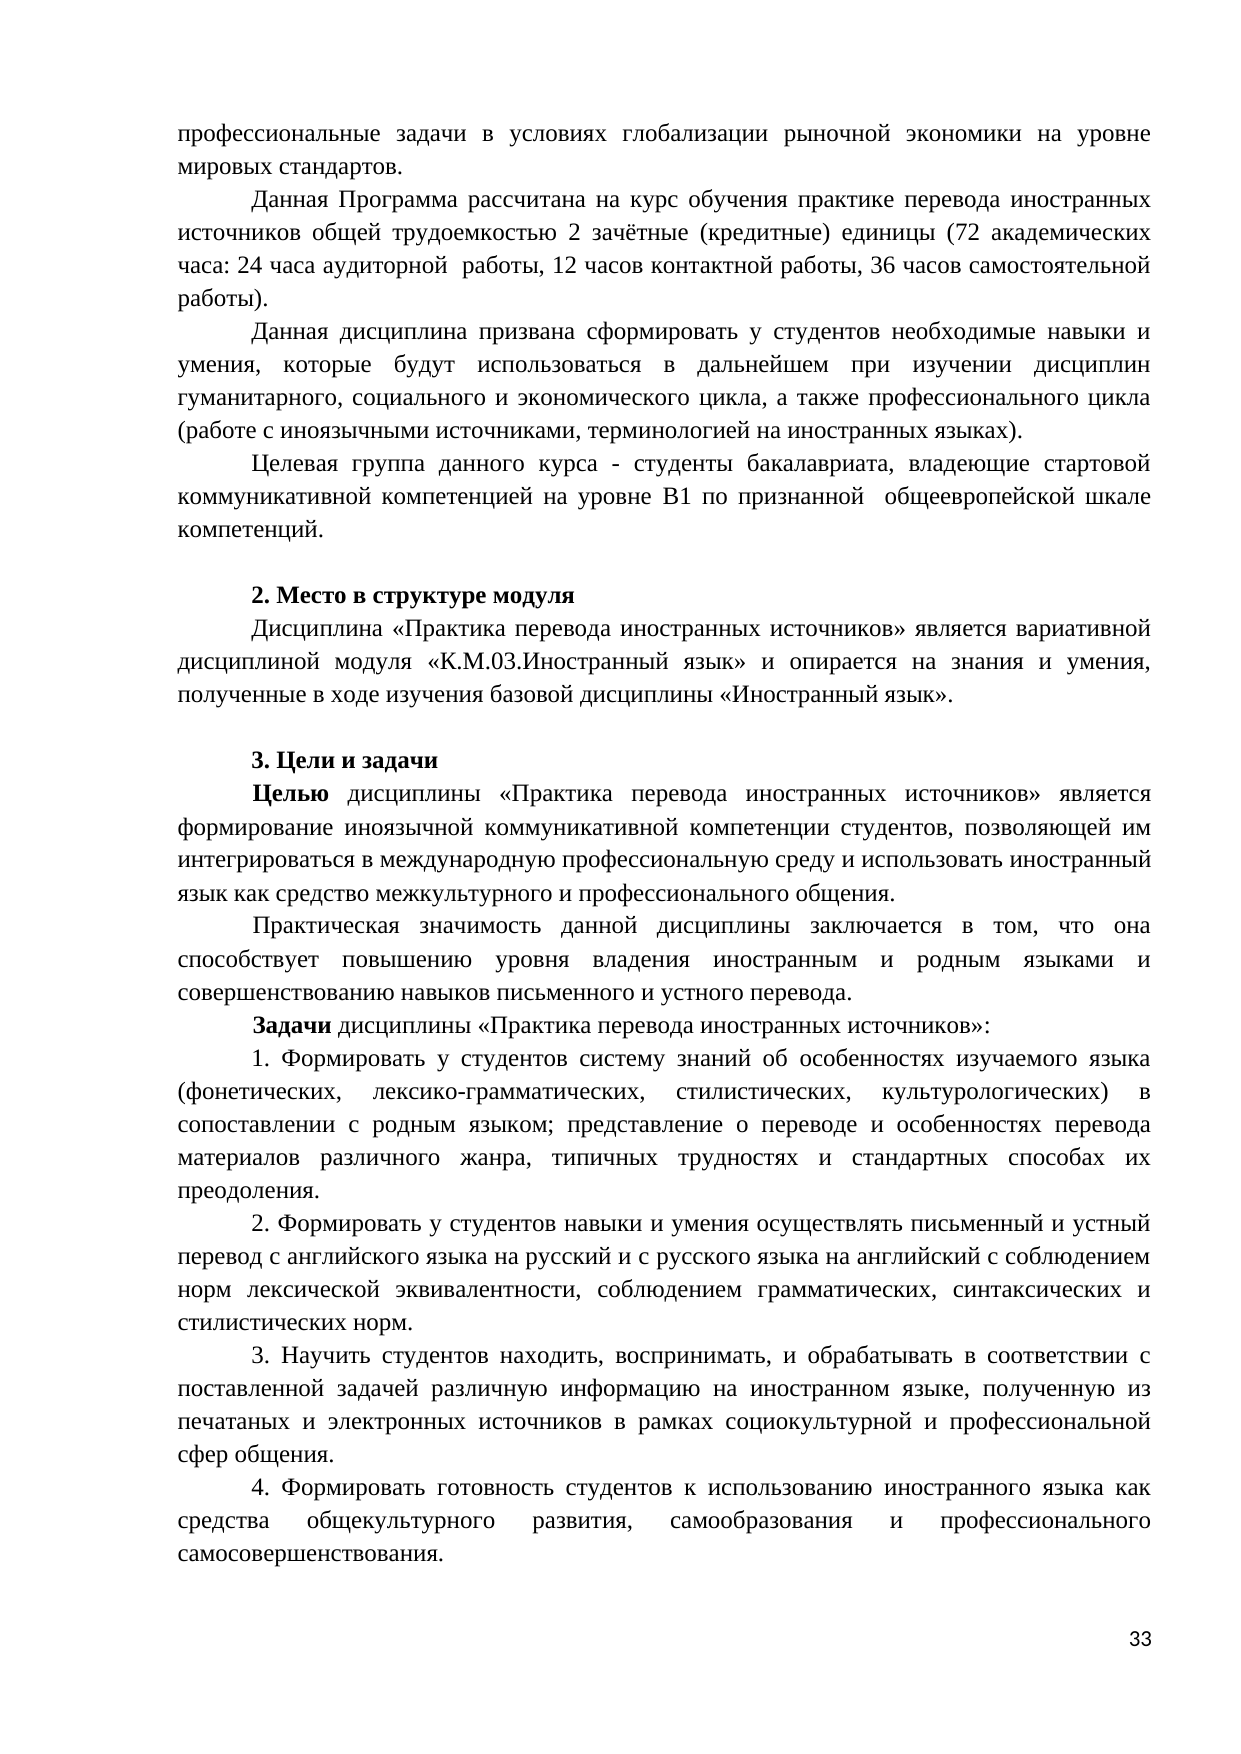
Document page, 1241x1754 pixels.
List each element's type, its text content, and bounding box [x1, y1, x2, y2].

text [177, 147, 1152, 180]
text Целью дисциплины «Практика перевода иностранных источников» является формирование иноязычной коммуникативной компетенции студентов, позволяющей им интегрироваться в международную профессиональную среду и использовать иностранный язык как средство межкультурного и профессионального общения. [177, 778, 1152, 906]
text Задачи дисциплины «Практика перевода иностранных источников»: [177, 1010, 1152, 1038]
text 3. Научить студентов находить, воспринимать, и обрабатывать в соответствии с поставленной задачей различную информацию на иностранном языке, полученную из печатаных и электронных источников в рамках социокультурной и профессиональной сфер общения. [177, 1340, 1152, 1468]
text Данная дисциплина призвана сформировать у студентов необходимые навыки и умения, которые будут использоваться в дальнейшем при изучении дисциплин гуманитарного, социального и экономического цикла, а также профессионального цикла (работе с иноязычными источниками, терминологией на иностранных языках). [177, 316, 1152, 349]
text 4. Формировать готовность студентов к использованию иностранного языка как средства общекультурного развития, самообразования и профессионального самосовершенствования. [177, 1472, 1152, 1567]
text 2. Место в структуре модуля [177, 580, 1152, 609]
text Практическая значимость данной дисциплины заключается в том, что она способствует повышению уровня владения иностранным и родным языками и совершенствованию навыков письменного и устного перевода. [177, 911, 1152, 1005]
text 3. Цели и задачи [177, 746, 1152, 774]
text Данная Программа рассчитана на курс обучения практике перевода иностранных источников общей трудоемкостью 2 зачётные (кредитные) единицы (72 академических часа: 24 часа аудиторной работы, 12 часов контактной работы, 36 часов самостоятельной работы). [177, 184, 1152, 312]
text Данная дисциплина призвана сформировать у студентов необходимые навыки и умения, которые будут использоваться в дальнейшем при изучении дисциплин гуманитарного, социального и экономического цикла, а также профессионального цикла (работе с иноязычными источниками, терминологией на иностранных языках). [177, 411, 1152, 444]
text 2. Формировать у студентов навыки и умения осуществлять письменный и устный перевод с английского языка на русский и с русского языка на английский с соблюдением норм лексической эквивалентности, соблюдением грамматических, синтаксических и стилистических норм. [177, 1208, 1152, 1336]
text Дисциплина «Практика перевода иностранных источников» является вариативной дисциплиной модуля «К.М.03.Иностранный язык» и опирается на знания и умения, полученные в ходе изучения базовой дисциплины «Иностранный язык». [177, 613, 1152, 708]
text Целевая группа данного курса - студенты бакалавриата, владеющие стартовой коммуникативной компетенцией на уровне B1 по признанной общеевропейской шкале компетенций. [177, 448, 1152, 543]
text 1. Формировать у студентов систему знаний об особенностях изучаемого языка (фонетических, лексико-грамматических, стилистических, культурологических) в сопоставлении с родным языком; представление о переводе и особенностях перевода материалов различного жанра, типичных трудностях и стандартных способах их преодоления. [177, 1043, 1152, 1203]
